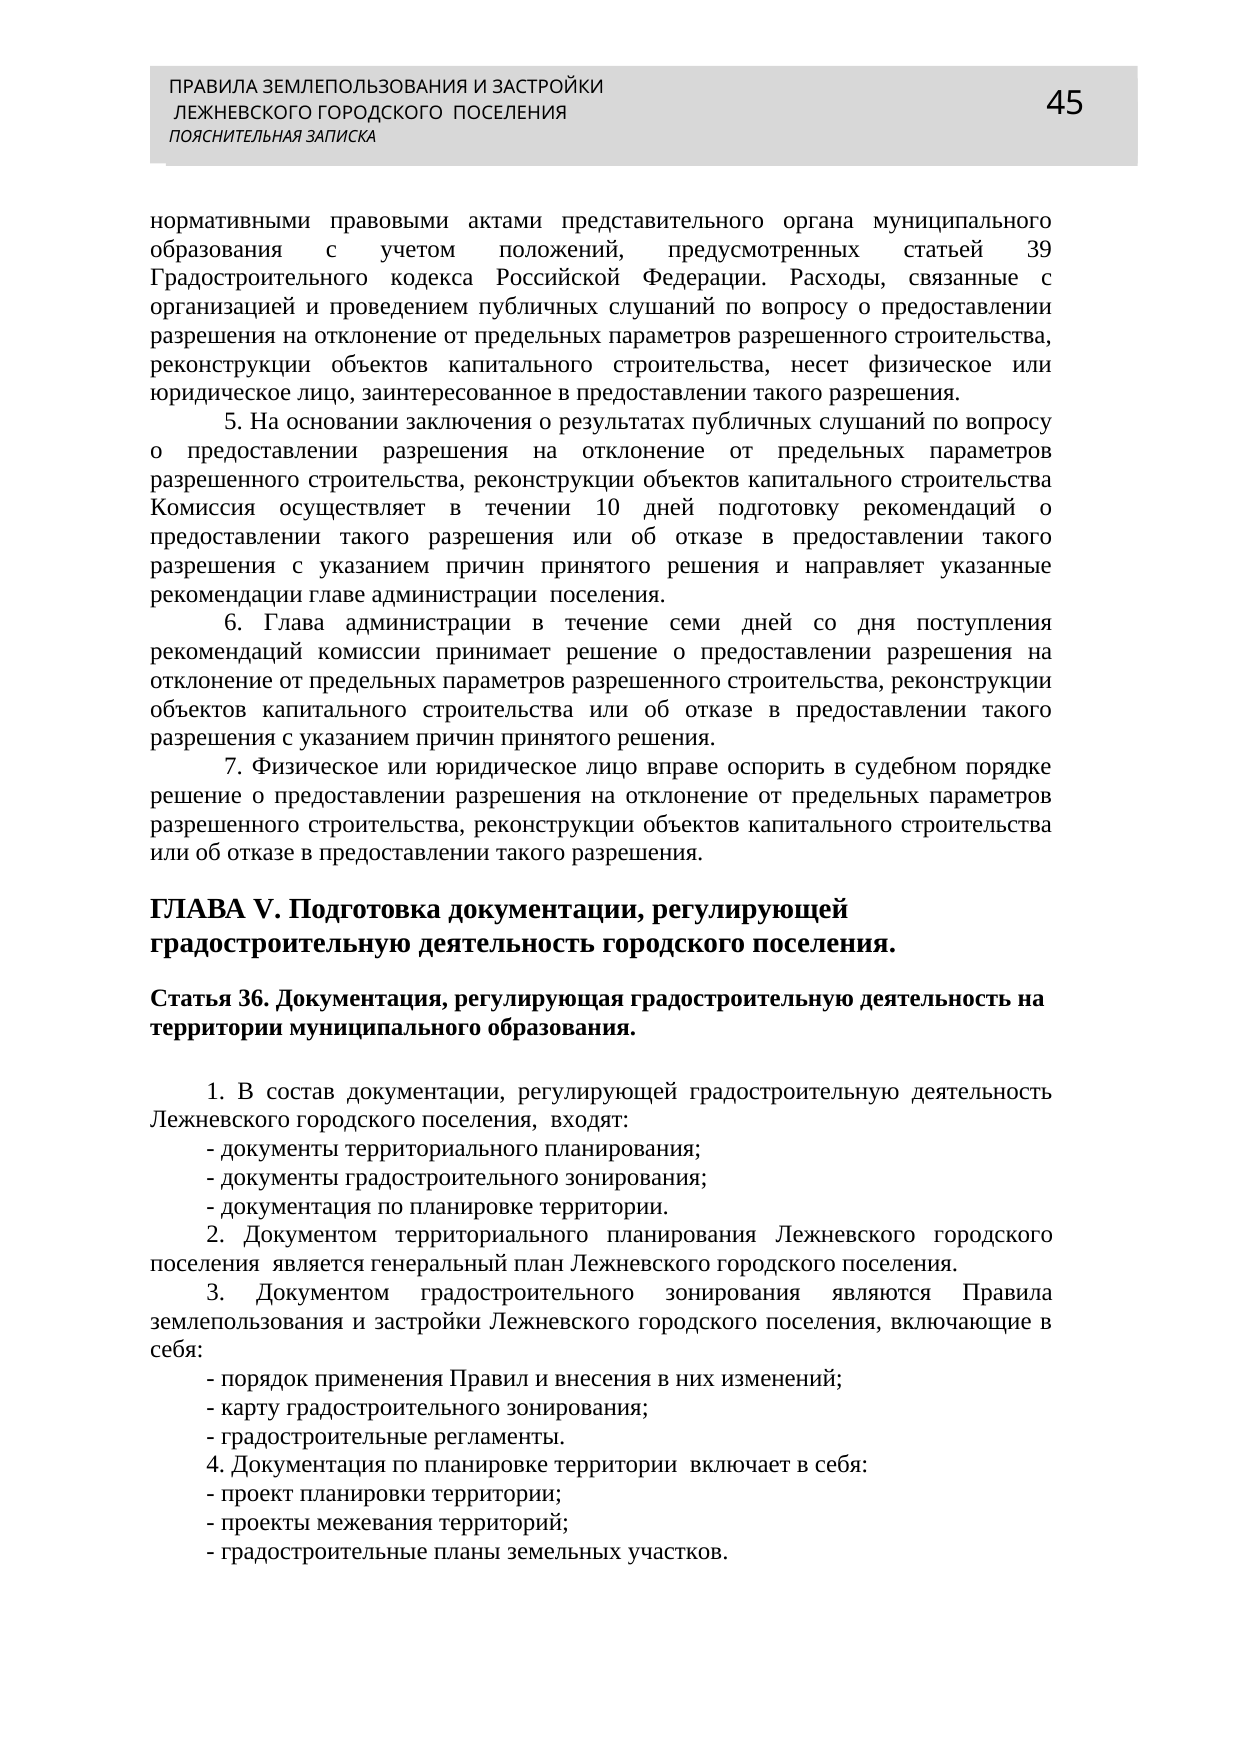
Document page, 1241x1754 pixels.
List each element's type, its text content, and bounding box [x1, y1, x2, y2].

text - карту градостроительного зонирования; [150, 1392, 1053, 1421]
text - документы градостроительного зонирования; [150, 1162, 1053, 1191]
text - документация по планировке территории. [150, 1191, 1053, 1219]
text 5. На основании заключения о результатах публичных слушаний по вопросу о предоставлении разрешения на отклонение от предельных параметров разрешенного строительства, реконструкции объектов капитального строительства Комиссия осуществляет в течении 10 дней подготовку рекомендаций о предоставлении такого разрешения или об отказе в предоставлении такого разрешения с указанием причин принятого решения и направляет указанные рекомендации главе администрации поселения. [150, 406, 1053, 607]
text 6. Глава администрации в течение семи дней со дня поступления рекомендаций комиссии принимает решение о предоставлении разрешения на отклонение от предельных параметров разрешенного строительства, реконструкции объектов капитального строительства или об отказе в предоставлении такого разрешения с указанием причин принятого решения. [150, 607, 1053, 751]
subtitle Статья 36. Документация, регулирующая градостроительную деятельность на территории муниципального образования. [150, 983, 1053, 1041]
text - градостроительные планы земельных участков. [150, 1536, 1053, 1564]
text 7. Физическое или юридическое лицо вправе оспорить в судебном порядке решение о предоставлении разрешения на отклонение от предельных параметров разрешенного строительства, реконструкции объектов капитального строительства или об отказе в предоставлении такого разрешения. [150, 751, 1053, 866]
text - градостроительные регламенты. [150, 1421, 1053, 1449]
text - проекты межевания территорий; [150, 1507, 1053, 1536]
subtitle ГЛАВА V. Подготовка документации, регулирующей градостроительную деятельность городского поселения. [150, 891, 1053, 958]
text 1. В состав документации, регулирующей градостроительную деятельность Лежневского городского поселения, входят: [150, 1076, 1053, 1133]
text 2. Документом территориального планирования Лежневского городского поселения является генеральный план Лежневского городского поселения. [150, 1219, 1053, 1277]
text - проект планировки территории; [150, 1478, 1053, 1507]
text 4. Документация по планировке территории включает в себя: [150, 1449, 1053, 1478]
text - документы территориального планирования; [150, 1133, 1053, 1162]
text 3. Документом градостроительного зонирования являются Правила землепользования и застройки Лежневского городского поселения, включающие в себя: [150, 1277, 1053, 1363]
text - порядок применения Правил и внесения в них изменений; [150, 1363, 1053, 1392]
